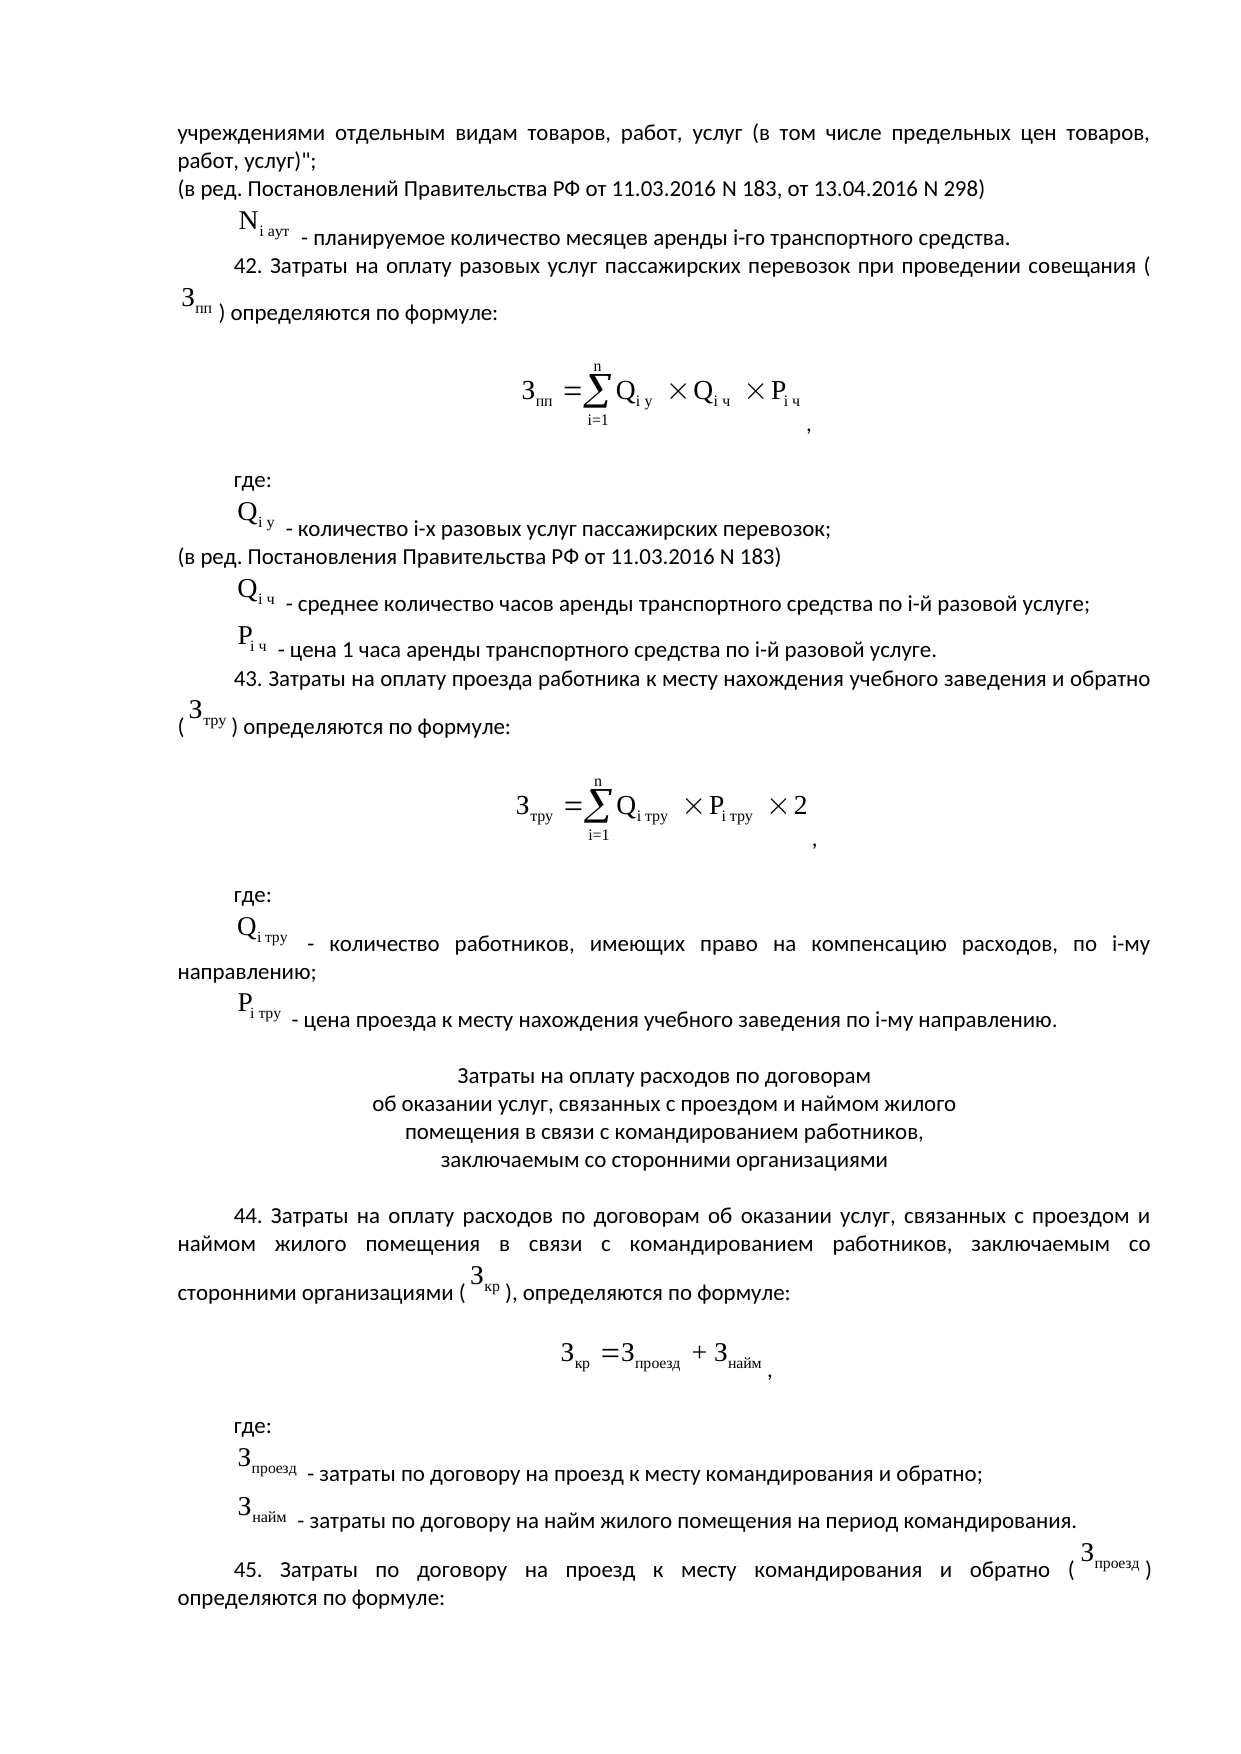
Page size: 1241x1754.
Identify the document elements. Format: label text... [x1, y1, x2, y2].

text где: [177, 1411, 1152, 1439]
text где: [177, 465, 1152, 493]
text - среднее количество часов аренды транспортного средства по i-й разовой услуге; [177, 570, 1152, 617]
text - цена проезда к месту нахождения учебного заведения по i-му направлению. [177, 985, 1152, 1033]
text (в ред. Постановления Правительства РФ от 11.03.2016 N 183) [177, 542, 1152, 570]
text - планируемое количество месяцев аренды i-го транспортного средства. [177, 202, 1152, 251]
text , [177, 354, 1152, 437]
text 45. Затраты по договору на проезд к месту командирования и обратно () определяются по формуле: [177, 1534, 1152, 1611]
text 43. Затраты на оплату проезда работника к месту нахождения учебного заведения и обратно () определяются по формуле: [177, 664, 1152, 740]
text , [177, 1334, 1152, 1383]
text - цена 1 часа аренды транспортного средства по i-й разовой услуге. [177, 617, 1152, 664]
text 42. Затраты на оплату разовых услуг пассажирских перевозок при проведении совещания () определяются по формуле: [177, 251, 1152, 326]
text (в ред. Постановлений Правительства РФ от 11.03.2016 N 183, от 13.04.2016 N 298) [177, 174, 1152, 202]
text где: [177, 880, 1152, 908]
text , [177, 768, 1152, 852]
text - затраты по договору на проезд к месту командирования и обратно; [177, 1439, 1152, 1488]
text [177, 118, 1152, 174]
text об оказании услуг, связанных с проездом и наймом жилого [177, 1089, 1152, 1117]
text 44. Затраты на оплату расходов по договорам об оказании услуг, связанных с проездом и наймом жилого помещения в связи с командированием работников, заключаемым со сторонними организациями (), определяются по формуле: [177, 1202, 1152, 1306]
text Затраты на оплату расходов по договорам [177, 1061, 1152, 1089]
text заключаемым со сторонними организациями [177, 1146, 1152, 1173]
text - количество работников, имеющих право на компенсацию расходов, по i-му направлению; [177, 908, 1152, 985]
text помещения в связи с командированием работников, [177, 1117, 1152, 1146]
text - количество i-х разовых услуг пассажирских перевозок; [177, 493, 1152, 542]
text - затраты по договору на найм жилого помещения на период командирования. [177, 1488, 1152, 1534]
